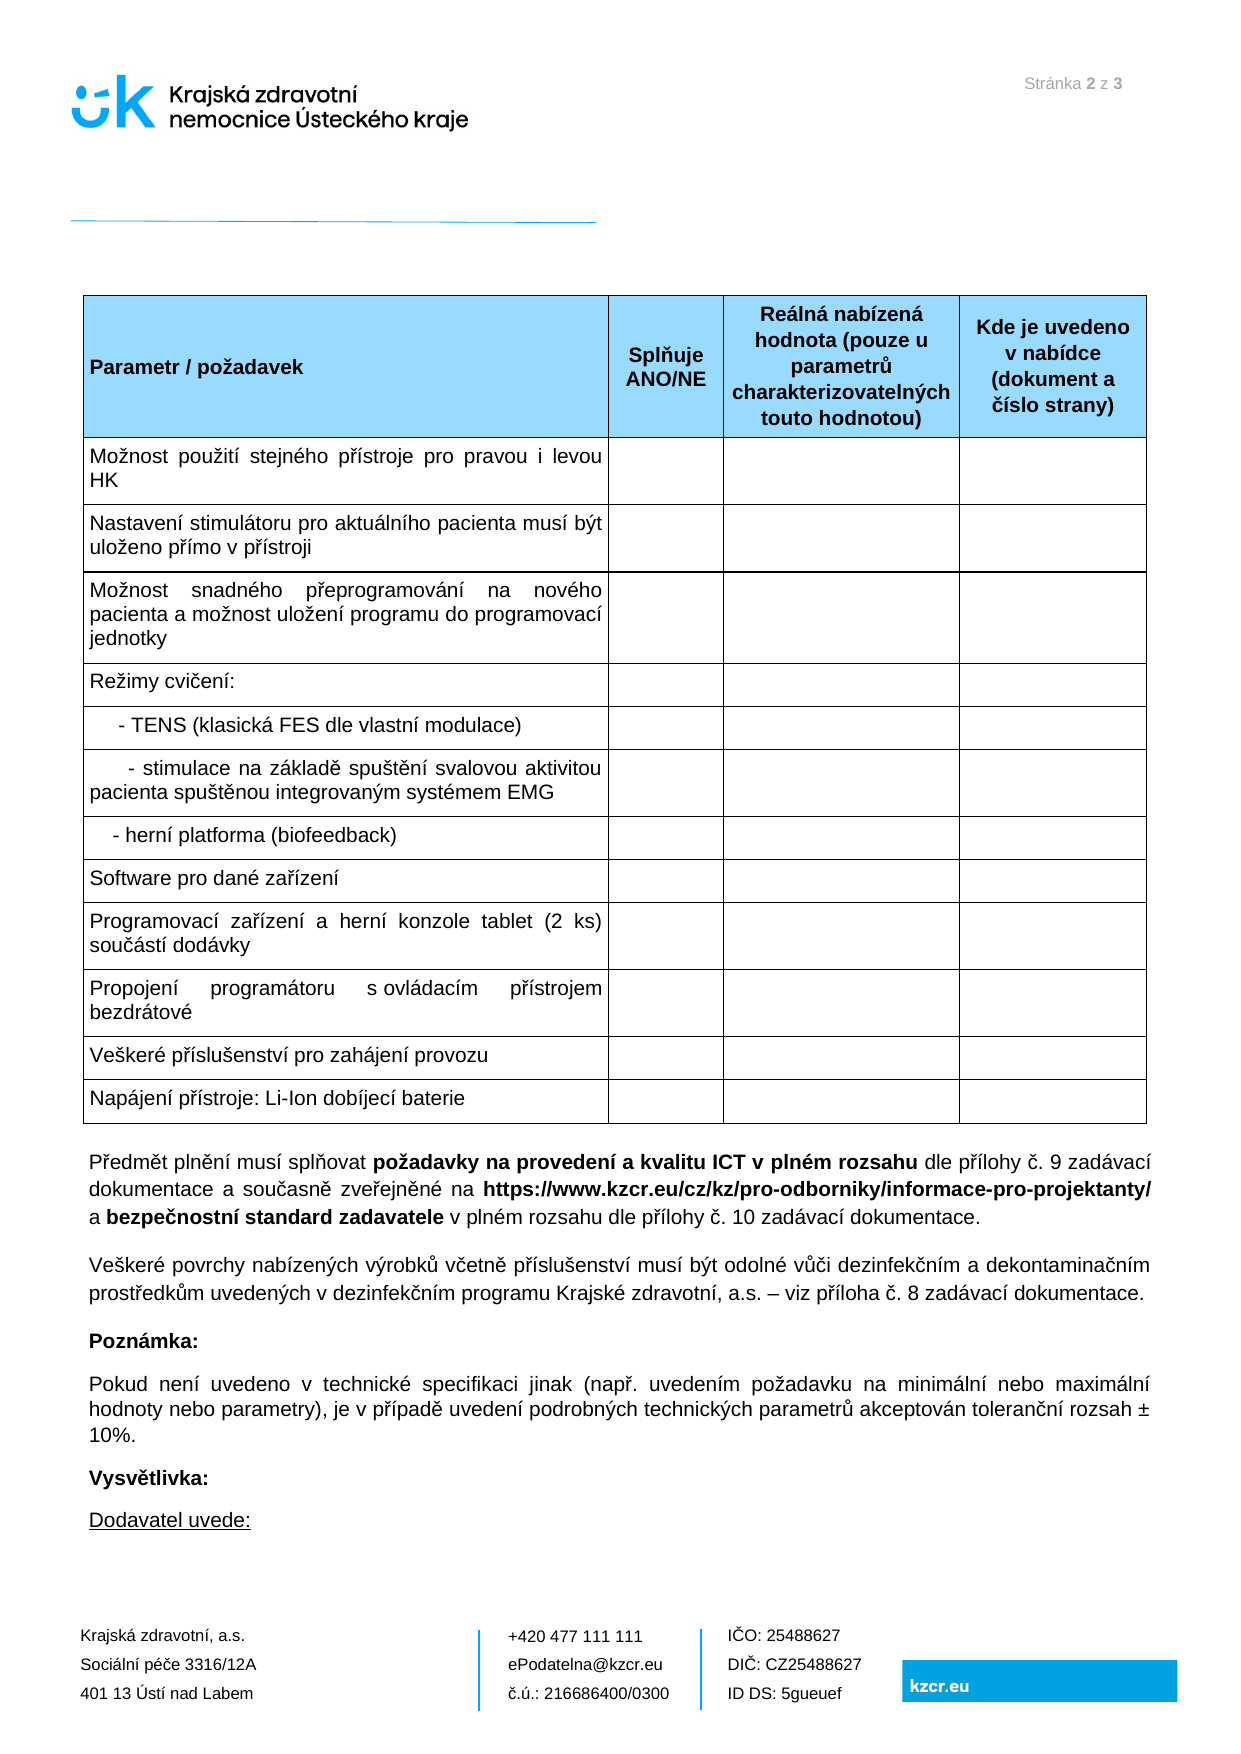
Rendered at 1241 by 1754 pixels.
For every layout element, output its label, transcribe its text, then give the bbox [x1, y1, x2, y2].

table_cell [724, 707, 959, 749]
table_cell Propojení programátoru s ovládacím přístrojem bezdrátové [84, 970, 608, 1036]
table_cell [609, 1037, 723, 1079]
table_header Kde je uvedeno v nabídce (dokument a číslo strany) [960, 296, 1146, 437]
table_cell [724, 903, 959, 969]
table_cell Možnost použití stejného přístroje pro pravou i levou HK [84, 438, 608, 504]
table_cell [609, 707, 723, 749]
table_cell [960, 664, 1146, 706]
table_header Reálná nabízená hodnota (pouze u parametrů charakterizovatelných touto hodnotou) [724, 296, 959, 437]
table_cell [960, 1080, 1146, 1122]
table_cell [960, 970, 1146, 1036]
table_cell Napájení přístroje: Li-Ion dobíjecí baterie [84, 1080, 608, 1122]
table_header Splňuje ANO/NE [609, 296, 723, 437]
text Dodavatel uvede: [89, 1508, 1152, 1532]
table_cell - stimulace na základě spuštění svalovou aktivitou pacienta spuštěnou integrovaným systémem EMG [84, 750, 608, 816]
table_cell Režimy cvičení: [84, 664, 608, 706]
table_cell [724, 970, 959, 1036]
text Předmět plnění musí splňovat požadavky na provedení a kvalitu ICT v plném rozsahu dle přílohy č. 9 zadávací dokumentace a současně zveřejněné na https://www.kzcr.eu/cz/kz/pro-odborniky/informace-pro-projektanty/ a bezpečnostní standard zadavatele v plném rozsahu dle přílohy č. 10 zadávací dokumentace. [89, 1150, 1152, 1229]
table_cell [724, 817, 959, 859]
table_cell [609, 903, 723, 969]
text Poznámka: [89, 1329, 1152, 1353]
text Veškeré povrchy nabízených výrobků včetně příslušenství musí být odolné vůči dezinfekčním a dekontaminačním prostředkům uvedených v dezinfekčním programu Krajské zdravotní, a.s. – viz příloha č. 8 zadávací dokumentace. [89, 1253, 1152, 1304]
table_cell [724, 573, 959, 662]
table_cell Možnost snadného přeprogramování na nového pacienta a možnost uložení programu do programovací jednotky [84, 573, 608, 662]
table_cell [960, 750, 1146, 816]
table_cell [724, 438, 959, 504]
text Vysvětlivka: [89, 1466, 1152, 1489]
table_cell Nastavení stimulátoru pro aktuálního pacienta musí být uloženo přímo v přístroji [84, 505, 608, 571]
table_cell [960, 707, 1146, 749]
table_cell [960, 903, 1146, 969]
table_cell [960, 438, 1146, 504]
table_cell [724, 860, 959, 902]
table_cell [609, 505, 723, 571]
table_cell Software pro dané zařízení [84, 860, 608, 902]
table_cell [960, 573, 1146, 662]
picture [30, 44, 509, 169]
table_cell [724, 1080, 959, 1122]
text Pokud není uvedeno v technické specifikaci jinak (např. uvedením požadavku na minimální nebo maximální hodnoty nebo parametry), je v případě uvedení podrobných technických parametrů akceptován toleranční rozsah ± 10%. [89, 1371, 1152, 1447]
table_header Parametr / požadavek [84, 296, 608, 437]
table_cell [609, 664, 723, 706]
table_cell [960, 860, 1146, 902]
table_cell [960, 505, 1146, 571]
table_cell [609, 438, 723, 504]
table_cell - herní platforma (biofeedback) [84, 817, 608, 859]
table_cell - TENS (klasická FES dle vlastní modulace) [84, 707, 608, 749]
table_cell [609, 860, 723, 902]
table_cell [609, 1080, 723, 1122]
picture [911, 1680, 944, 1692]
table_cell Veškeré příslušenství pro zahájení provozu [84, 1037, 608, 1079]
table_cell [609, 817, 723, 859]
table_cell [724, 664, 959, 706]
table_cell [960, 817, 1146, 859]
table_cell [960, 1037, 1146, 1079]
table_cell [609, 750, 723, 816]
table_cell [609, 573, 723, 662]
table_cell [724, 750, 959, 816]
table_cell [724, 505, 959, 571]
picture [950, 1683, 968, 1692]
table_cell Programovací zařízení a herní konzole tablet (2 ks) součástí dodávky [84, 903, 608, 969]
table_cell [609, 970, 723, 1036]
table_cell [724, 1037, 959, 1079]
